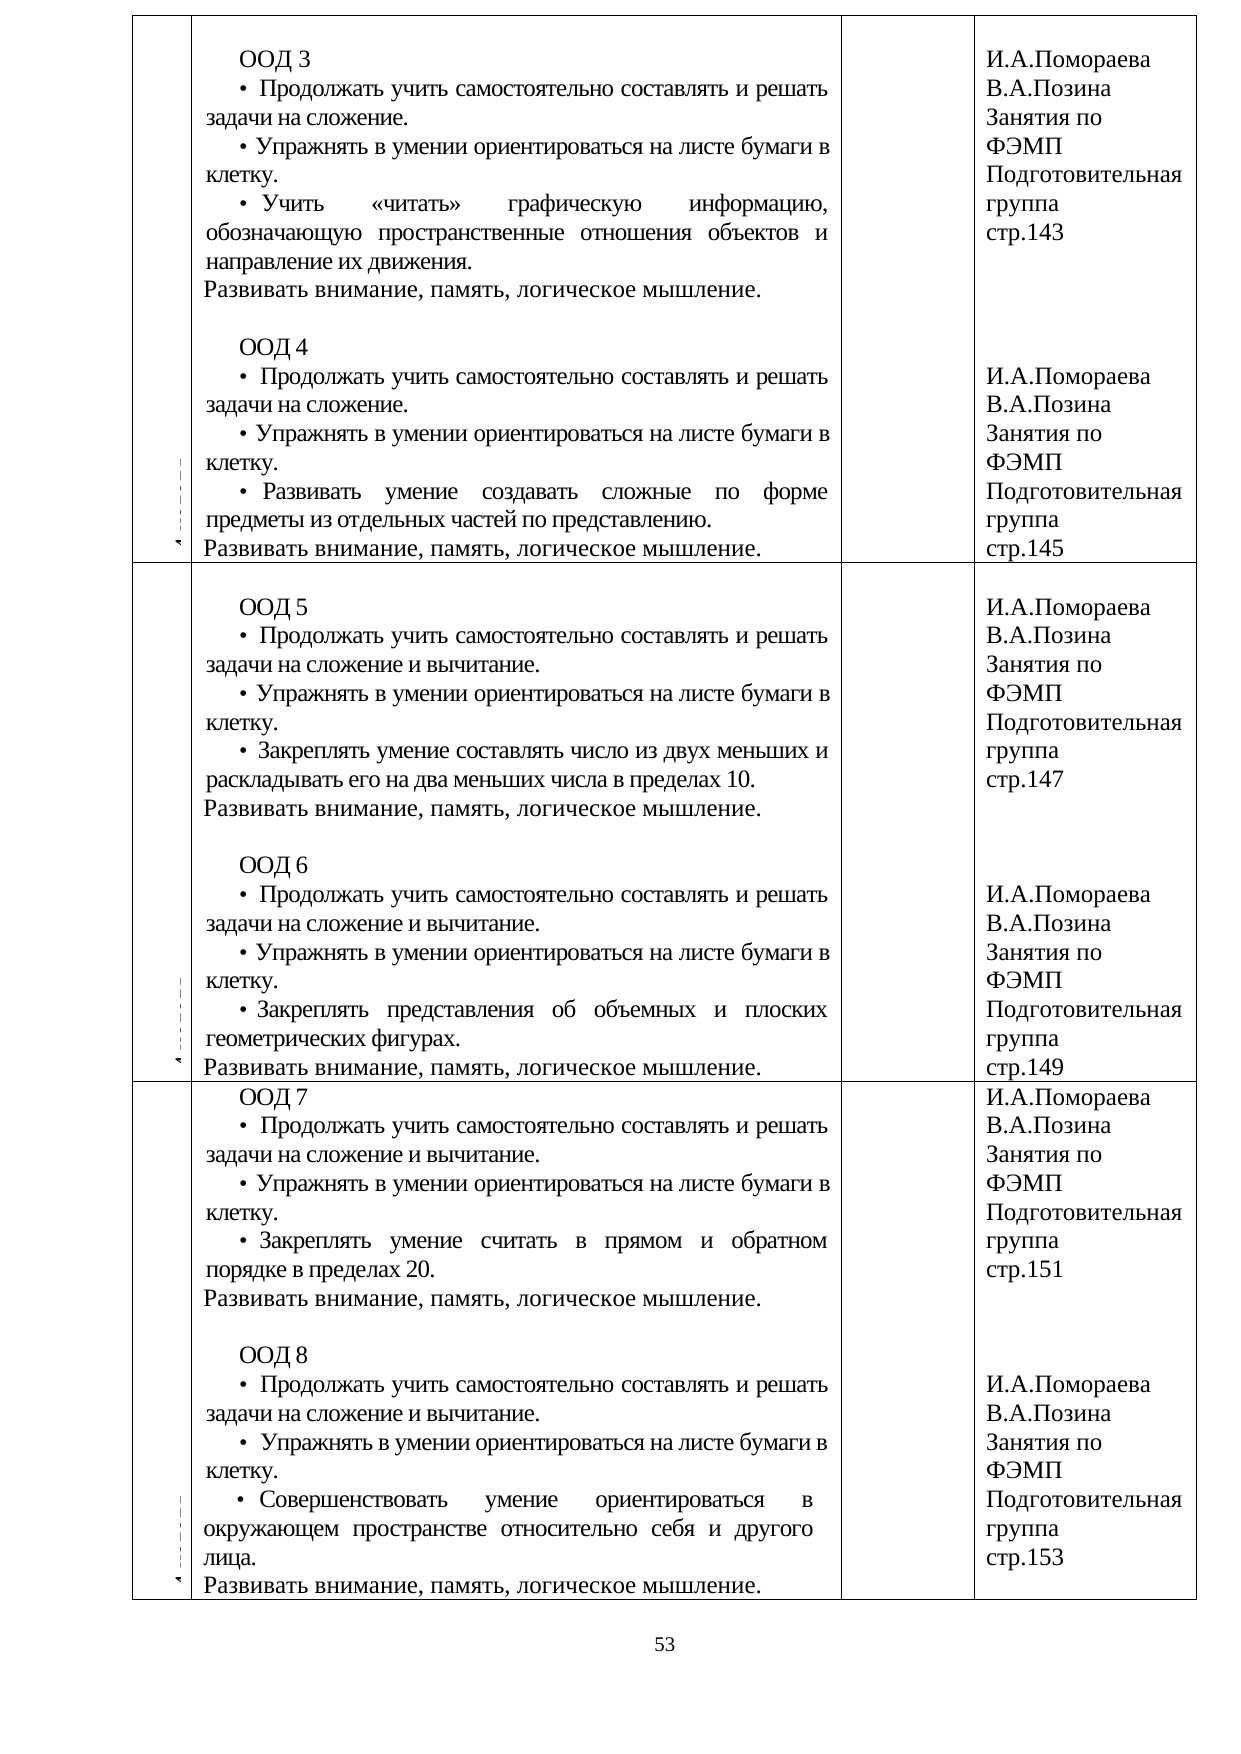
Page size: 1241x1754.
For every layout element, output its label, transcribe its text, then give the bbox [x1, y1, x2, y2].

table_cell ООД 5 Продолжать учить самостоятельно составлять и решать задачи на сложение и вычитание. Упражнять в умении ориентироваться на листе бумаги в клетку. Закреплять умение составлять число из двух меньших и раскладывать его на два меньших числа в пределах 10. Развивать внимание, память, логическое мышление. ООД 6 Продолжать учить самостоятельно составлять и решать задачи на сложение и вычитание. Упражнять в умении ориентироваться на листе бумаги в клетку. Закреплять представления об объемных и плоских геометрических фигурах. Развивать внимание, память, логическое мышление. [192, 563, 841, 1081]
table_cell [842, 563, 974, 1081]
table_cell ООД 7 Продолжать учить самостоятельно составлять и решать задачи на сложение и вычитание. Упражнять в умении ориентироваться на листе бумаги в клетку. Закреплять умение считать в прямом и обратном порядке в пределах 20. Развивать внимание, память, логическое мышление. ООД 8 Продолжать учить самостоятельно составлять и решать задачи на сложение и вычитание. Упражнять в умении ориентироваться на листе бумаги в клетку. Совершенствовать умение ориентироваться в окружающем пространстве относительно себя и другого лица. Развивать внимание, память, логическое мышление. [192, 1082, 841, 1599]
table_cell [842, 16, 974, 562]
table_cell 4 неделя [133, 16, 191, 562]
table_cell ООД 3 Продолжать учить самостоятельно составлять и решать задачи на сложение. Упражнять в умении ориентироваться на листе бумаги в клетку. Учить «читать» графическую информацию, обозначающую пространственные отношения объектов и направление их движения. Развивать внимание, память, логическое мышление. ООД 4 Продолжать учить самостоятельно составлять и решать задачи на сложение. Упражнять в умении ориентироваться на листе бумаги в клетку. Развивать умение создавать сложные по форме предметы из отдельных частей по представлению. Развивать внимание, память, логическое мышление. [192, 16, 841, 562]
table_cell И.А.Помораева В.А.Позина Занятия по ФЭМП Подготовительная группа стр.151 И.А.Помораева В.А.Позина Занятия по ФЭМП Подготовительная группа стр.153 [975, 1082, 1196, 1599]
table_cell [842, 1082, 974, 1599]
table_cell И.А.Помораева В.А.Позина Занятия по ФЭМП Подготовительная группа стр.143 И.А.Помораева В.А.Позина Занятия по ФЭМП Подготовительная группа стр.145 [975, 16, 1196, 562]
table_cell 4 неделя [133, 1082, 191, 1599]
table_cell И.А.Помораева В.А.Позина Занятия по ФЭМП Подготовительная группа стр.147 И.А.Помораева В.А.Позина Занятия по ФЭМП Подготовительная группа стр.149 [975, 563, 1196, 1081]
table_cell 4 неделя [133, 563, 191, 1081]
